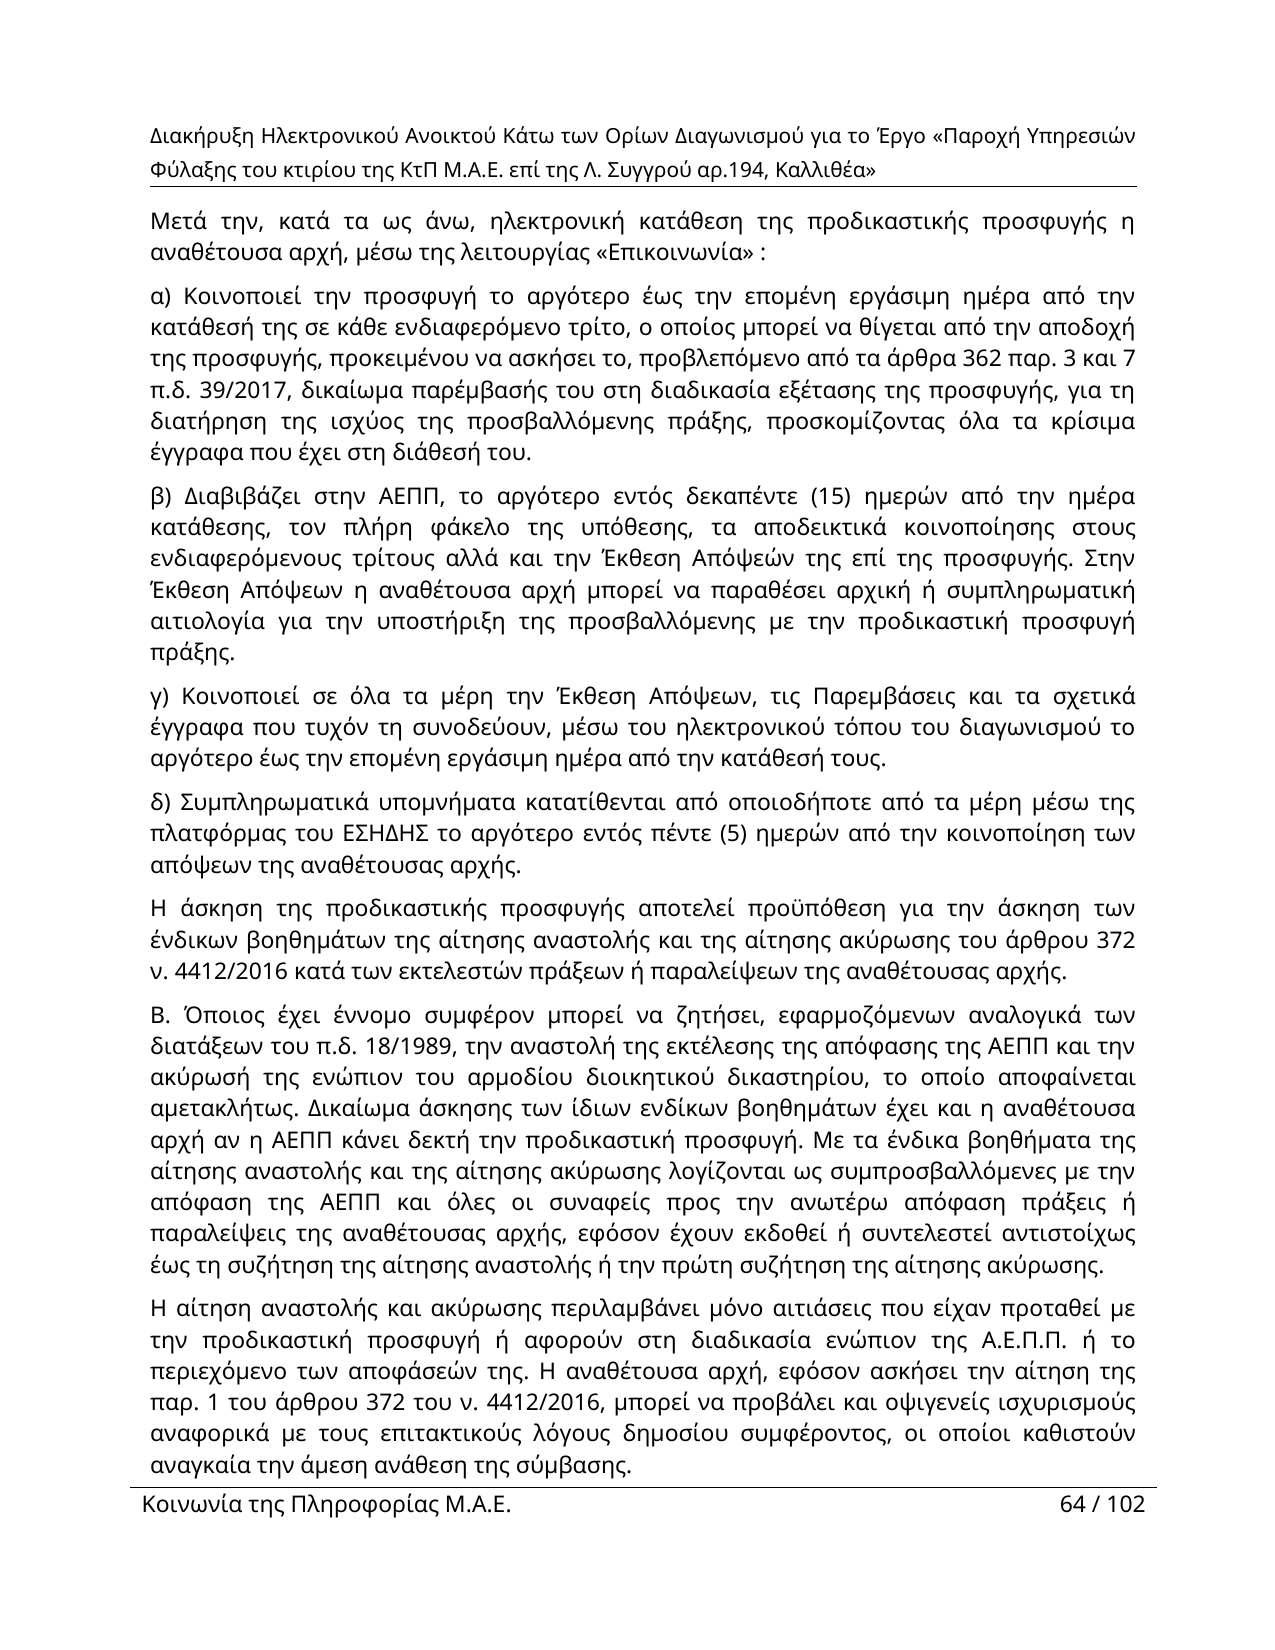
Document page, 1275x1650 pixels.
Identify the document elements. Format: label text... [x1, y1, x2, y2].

text δ) Συμπληρωματικά υπομνήματα κατατίθενται από οποιοδήποτε από τα μέρη μέσω της πλατφόρμας του ΕΣΗΔΗΣ το αργότερο εντός πέντε (5) ημερών από την κοινοποίηση των απόψεων της αναθέτουσας αρχής. [150, 786, 1137, 880]
text Μετά την, κατά τα ως άνω, ηλεκτρονική κατάθεση της προδικαστικής προσφυγής η αναθέτουσα αρχή, μέσω της λειτουργίας «Επικοινωνία» : [150, 205, 1137, 267]
text Η άσκηση της προδικαστικής προσφυγής αποτελεί προϋπόθεση για την άσκηση των ένδικων βοηθημάτων της αίτησης αναστολής και της αίτησης ακύρωσης του άρθρου 372 ν. 4412/2016 κατά των εκτελεστών πράξεων ή παραλείψεων της αναθέτουσας αρχής. [150, 892, 1137, 986]
text Β. Όποιος έχει έννομο συμφέρον μπορεί να ζητήσει, εφαρμοζόμενων αναλογικά των διατάξεων του π.δ. 18/1989, την αναστολή της εκτέλεσης της απόφασης της ΑΕΠΠ και την ακύρωσή της ενώπιον του αρμοδίου διοικητικού δικαστηρίου, το οποίο αποφαίνεται αμετακλήτως. Δικαίωμα άσκησης των ίδιων ενδίκων βοηθημάτων έχει και η αναθέτουσα αρχή αν η ΑΕΠΠ κάνει δεκτή την προδικαστική προσφυγή. Με τα ένδικα βοηθήματα της αίτησης αναστολής και της αίτησης ακύρωσης λογίζονται ως συμπροσβαλλόμενες με την απόφαση της ΑΕΠΠ και όλες οι συναφείς προς την ανωτέρω απόφαση πράξεις ή παραλείψεις της αναθέτουσας αρχής, εφόσον έχουν εκδοθεί ή συντελεστεί αντιστοίχως έως τη συζήτηση της αίτησης αναστολής ή την πρώτη συζήτηση της αίτησης ακύρωσης. [150, 999, 1137, 1280]
text Η αίτηση αναστολής και ακύρωσης περιλαμβάνει μόνο αιτιάσεις που είχαν προταθεί με την προδικαστική προσφυγή ή αφορούν στη διαδικασία ενώπιον της Α.Ε.Π.Π. ή το περιεχόμενο των αποφάσεών της. Η αναθέτουσα αρχή, εφόσον ασκήσει την αίτηση της παρ. 1 του άρθρου 372 του ν. 4412/2016, μπορεί να προβάλει και οψιγενείς ισχυρισμούς αναφορικά με τους επιτακτικούς λόγους δημοσίου συμφέροντος, οι οποίοι καθιστούν αναγκαία την άμεση ανάθεση της σύμβασης. [150, 1292, 1137, 1480]
text α) Κοινοποιεί την προσφυγή το αργότερο έως την επομένη εργάσιμη ημέρα από την κατάθεσή της σε κάθε ενδιαφερόμενο τρίτο, ο οποίος μπορεί να θίγεται από την αποδοχή της προσφυγής, προκειμένου να ασκήσει το, προβλεπόμενο από τα άρθρα 362 παρ. 3 και 7 π.δ. 39/2017, δικαίωμα παρέμβασής του στη διαδικασία εξέτασης της προσφυγής, για τη διατήρηση της ισχύος της προσβαλλόμενης πράξης, προσκομίζοντας όλα τα κρίσιμα έγγραφα που έχει στη διάθεσή του. [150, 280, 1137, 467]
text β) Διαβιβάζει στην ΑΕΠΠ, το αργότερο εντός δεκαπέντε (15) ημερών από την ημέρα κατάθεσης, τον πλήρη φάκελο της υπόθεσης, τα αποδεικτικά κοινοποίησης στους ενδιαφερόμενους τρίτους αλλά και την Έκθεση Απόψεών της επί της προσφυγής. Στην Έκθεση Απόψεων η αναθέτουσα αρχή μπορεί να παραθέσει αρχική ή συμπληρωματική αιτιολογία για την υποστήριξη της προσβαλλόμενης με την προδικαστική προσφυγή πράξης. [150, 480, 1137, 667]
text γ) Κοινοποιεί σε όλα τα μέρη την Έκθεση Απόψεων, τις Παρεμβάσεις και τα σχετικά έγγραφα που τυχόν τη συνοδεύουν, μέσω του ηλεκτρονικού τόπου του διαγωνισμού το αργότερο έως την επομένη εργάσιμη ημέρα από την κατάθεσή τους. [150, 680, 1137, 774]
